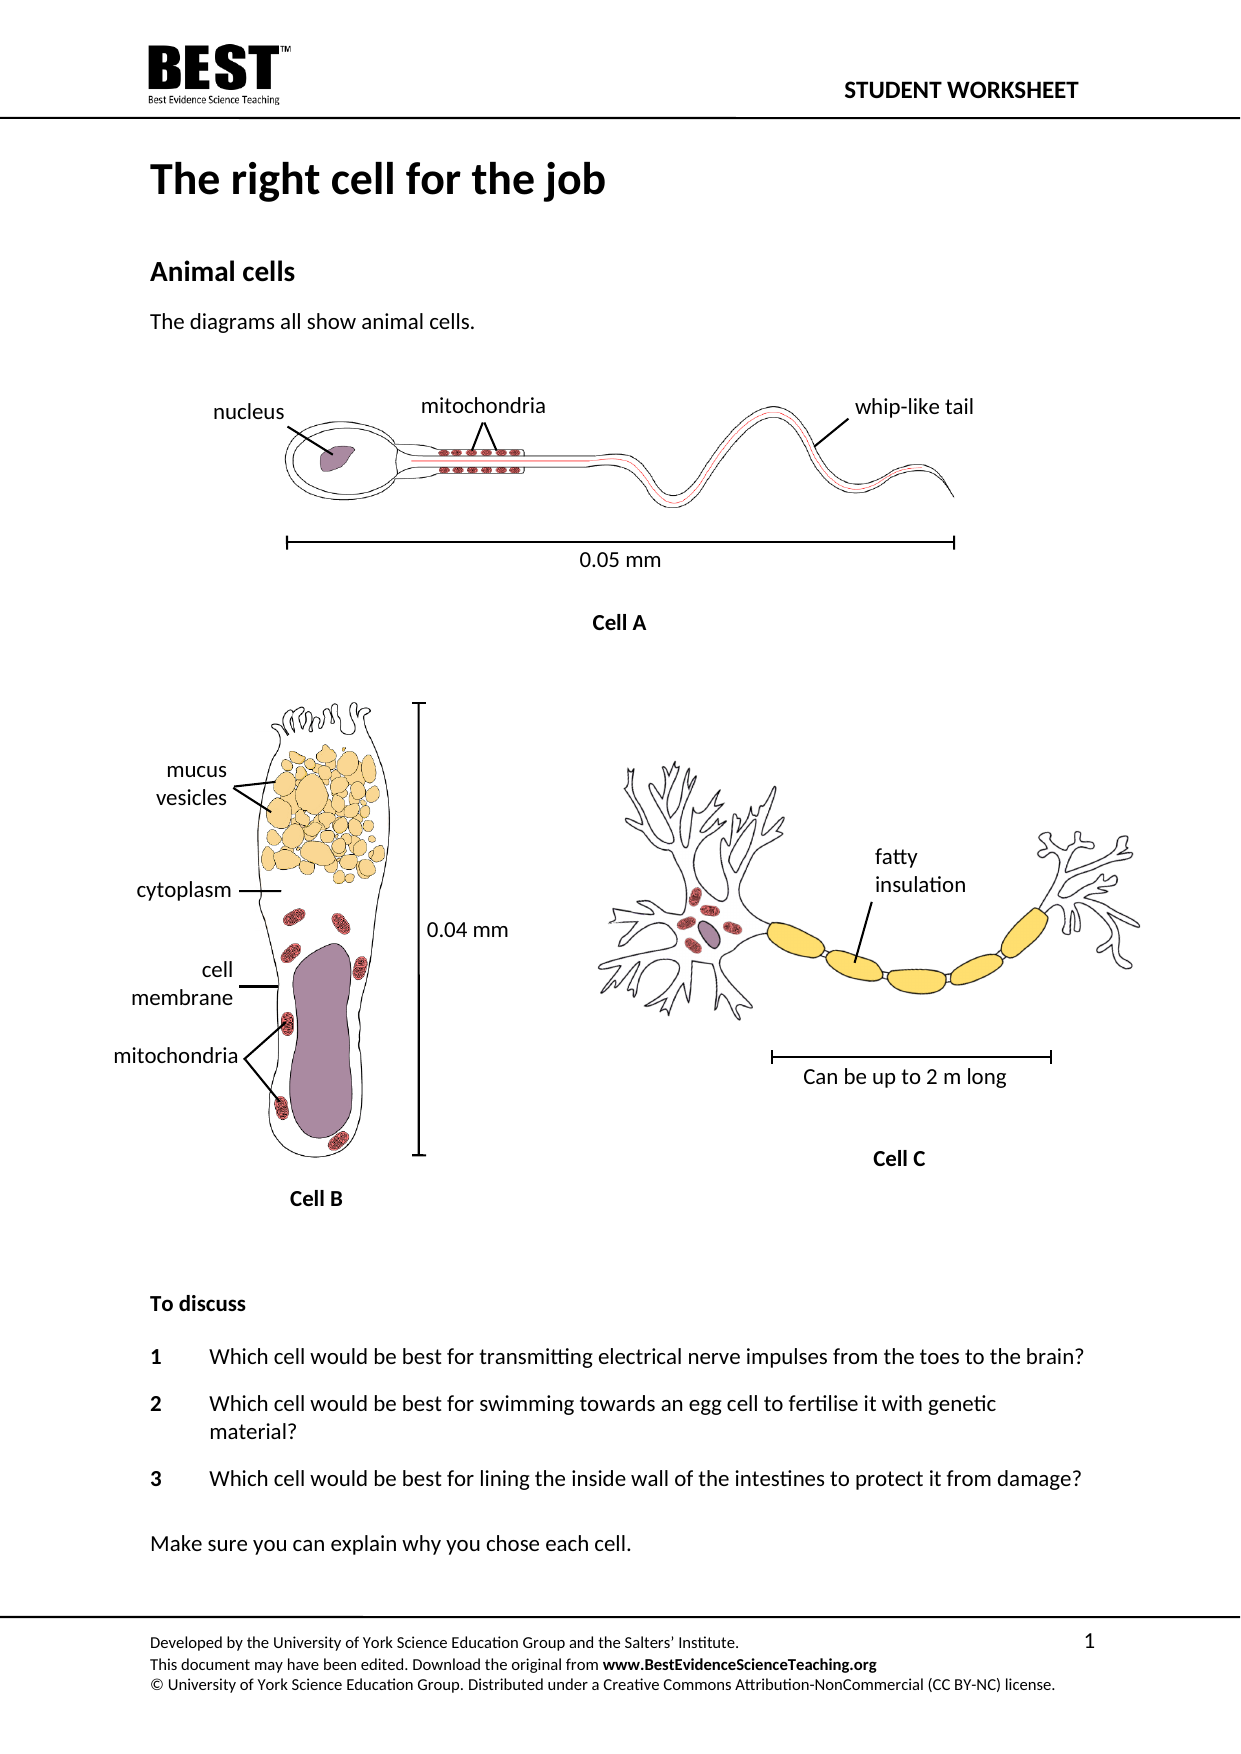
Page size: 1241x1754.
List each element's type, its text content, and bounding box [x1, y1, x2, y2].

picture [284, 406, 955, 508]
text Animal cells [150, 253, 1090, 288]
text To discuss [150, 1289, 1090, 1317]
list Which cell would be best for transmitting electrical nerve impulses from the toes to the brain? [150, 1342, 1090, 1370]
picture [591, 754, 1154, 1084]
text The diagrams all show animal cells. [150, 307, 1090, 335]
list Which cell would be best for lining the inside wall of the intestines to protect it from damage? [150, 1464, 1090, 1492]
text Make sure you can explain why you chose each cell. [150, 1529, 1090, 1557]
list Which cell would be best for swimming towards an egg cell to fertilise it with genetic material? [150, 1389, 1090, 1445]
text The right cell for the job [150, 150, 1090, 206]
picture [148, 44, 291, 105]
picture [255, 700, 391, 1159]
